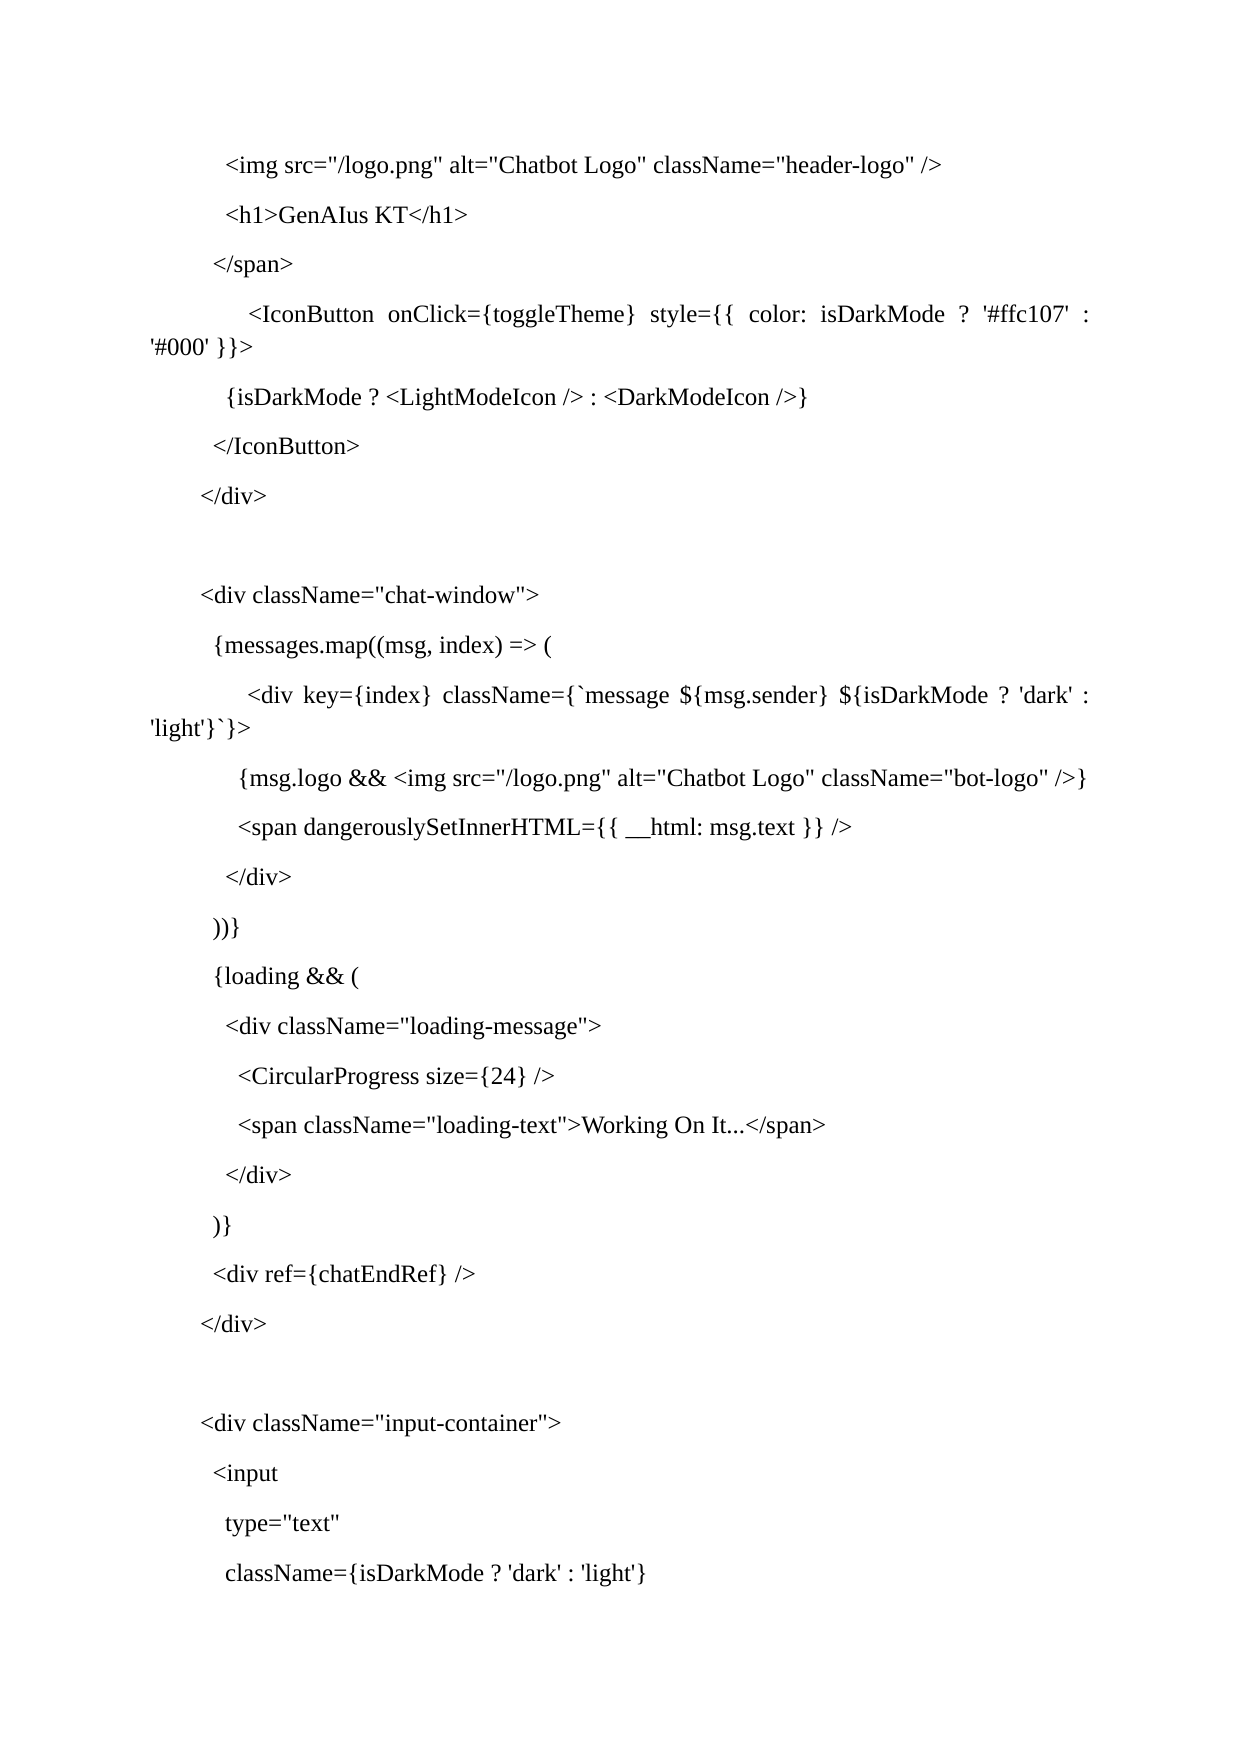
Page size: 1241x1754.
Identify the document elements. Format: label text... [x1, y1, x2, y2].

text </div> [150, 862, 1090, 891]
text <CircularProgress size={24} /> [150, 1061, 1090, 1089]
text </div> [150, 481, 1090, 510]
text </div> [150, 1160, 1090, 1189]
text <div ref={chatEndRef} /> [150, 1259, 1090, 1288]
text )} [150, 1210, 1090, 1238]
text <input [150, 1458, 1090, 1487]
text {msg.logo && <img src="/logo.png" alt="Chatbot Logo" className="bot-logo" />} [150, 763, 1090, 791]
text <h1>GenAIus KT</h1> [150, 200, 1090, 228]
text </IconButton> [150, 431, 1090, 460]
text {isDarkMode ? <LightModeIcon /> : <DarkModeIcon />} [150, 382, 1090, 411]
text <img src="/logo.png" alt="Chatbot Logo" className="header-logo" /> [150, 150, 1090, 179]
text <div className="loading-message"> [150, 1011, 1090, 1040]
text <div key={index} className={`message ${msg.sender} ${isDarkMode ? 'dark' : 'light'}`}> [150, 680, 1090, 742]
text <span className="loading-text">Working On It...</span> [150, 1110, 1090, 1139]
text ))} [150, 912, 1090, 940]
text </div> [150, 1309, 1090, 1338]
text <IconButton onClick={toggleTheme} style={{ color: isDarkMode ? '#ffc107' : '#000' }}> [150, 299, 1090, 361]
text {loading && ( [150, 961, 1090, 990]
text type="text" [150, 1508, 1090, 1537]
text <span dangerouslySetInnerHTML={{ __html: msg.text }} /> [150, 812, 1090, 841]
text </span> [150, 249, 1090, 278]
text {messages.map((msg, index) => ( [150, 630, 1090, 659]
text <div className="input-container"> [150, 1408, 1090, 1437]
text <div className="chat-window"> [150, 581, 1090, 609]
text className={isDarkMode ? 'dark' : 'light'} [150, 1558, 1090, 1586]
